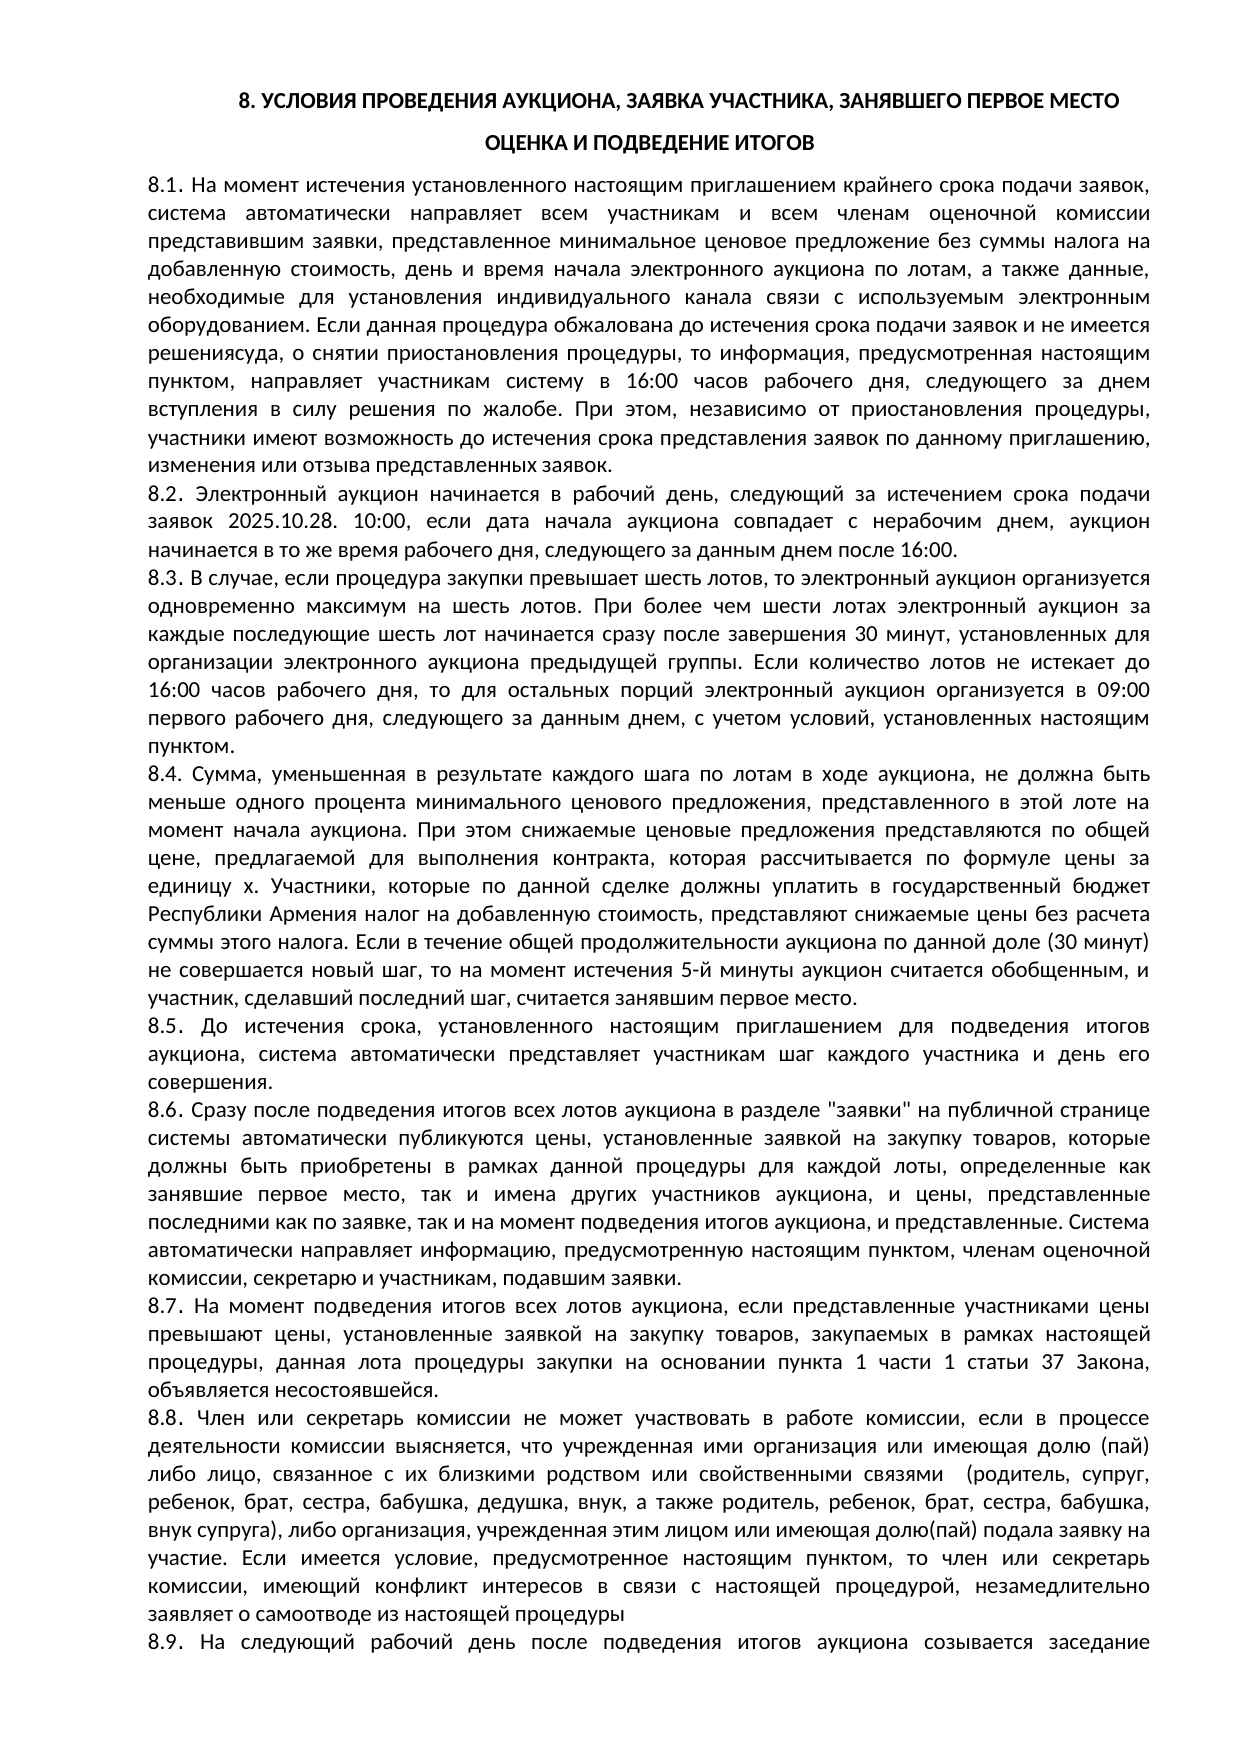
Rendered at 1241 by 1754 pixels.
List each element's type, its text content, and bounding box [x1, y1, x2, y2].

text 8.4. Сумма, уменьшенная в результате каждого шага по лотам в ходе аукциона, не должна быть меньше одного процента минимального ценового предложения, представленного в этой лоте на момент начала аукциона. При этом снижаемые ценовые предложения представляются по общей цене, предлагаемой для выполнения контракта, которая рассчитывается по формуле цены за единицу x. Участники, которые по данной сделке должны уплатить в государственный бюджет Республики Армения налог на добавленную стоимость, представляют снижаемые цены без расчета суммы этого налога. Если в течение общей продолжительности аукциона по данной доле (30 минут) не совершается новый шаг, то на момент истечения 5-й минуты аукцион считается обобщенным, и участник, сделавший последний шаг, считается занявшим первое место. [148, 759, 1152, 1011]
text 8. УСЛОВИЯ ПРОВЕДЕНИЯ АУКЦИОНА, ЗАЯВКА УЧАСТНИКА, ЗАНЯВШЕГО ПЕРВОЕ МЕСТО ОЦЕНКА И ПОДВЕДЕНИЕ ИТОГОВ [148, 86, 1152, 156]
text 8.2․ Электронный аукцион начинается в рабочий день, следующий за истечением срока подачи заявок 2025.10.28. 10:00 , если дата начала аукциона совпадает с нерабочим днем, аукцион начинается в то же время рабочего дня, следующего за данным днем после 16:00. [148, 479, 1152, 563]
text 8.7․ На момент подведения итогов всех лотов аукциона, если представленные участниками цены превышают цены, установленные заявкой на закупку товаров, закупаемых в рамках настоящей процедуры, данная лота процедуры закупки на основании пункта 1 части 1 статьи 37 Закона, объявляется несостоявшейся. [148, 1291, 1152, 1403]
text 8.3․ В случае, если процедура закупки превышает шесть лотов, то электронный аукцион организуется одновременно максимум на шесть лотов. При более чем шести лотах электронный аукцион за каждые последующие шесть лот начинается сразу после завершения 30 минут, установленных для организации электронного аукциона предыдущей группы. Если количество лотов не истекает до 16:00 часов рабочего дня, то для остальных порций электронный аукцион организуется в 09:00 первого рабочего дня, следующего за данным днем, с учетом условий, установленных настоящим пунктом. [148, 563, 1152, 759]
text 8.5․ До истечения срока, установленного настоящим приглашением для подведения итогов аукциона, система автоматически представляет участникам шаг каждого участника и день его совершения. [148, 1011, 1152, 1095]
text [148, 1627, 1152, 1656]
text 8.6․ Сразу после подведения итогов всех лотов аукциона в разделе "заявки" на публичной странице системы автоматически публикуются цены, установленные заявкой на закупку товаров, которые должны быть приобретены в рамках данной процедуры для каждой лоты, определенные как занявшие первое место, так и имена других участников аукциона, и цены, представленные последними как по заявке, так и на момент подведения итогов аукциона, и представленные. Система автоматически направляет информацию, предусмотренную настоящим пунктом, членам оценочной комиссии, секретарю и участникам, подавшим заявки. [148, 1095, 1152, 1291]
text 8.8․ Член или секретарь комиссии не может участвовать в работе комиссии, если в процессе деятельности комиссии выясняется, что учрежденная ими организация или имеющая долю (пай) либо лицо, связанное с их близкими родством или свойственными связями (родитель, супруг, ребенок, брат, сестра, бабушка, дедушка, внук, а также родитель, ребенок, брат, сестра, бабушка, внук супруга), либо организация, учрежденная этим лицом или имеющая долю(пай) подала заявку на участие. Если имеется условие, предусмотренное настоящим пунктом, то член или секретарь комиссии, имеющий конфликт интересов в связи с настоящей процедурой, незамедлительно заявляет о самоотводе из настоящей процедуры [148, 1403, 1152, 1627]
text 8.1․ На момент истечения установленного настоящим приглашением крайнего срока подачи заявок, система автоматически направляет всем участникам и всем членам оценочной комиссии представившим заявки, представленное минимальное ценовое предложение без суммы налога на добавленную стоимость, день и время начала электронного аукциона по лотам, а также данные, необходимые для установления индивидуального канала связи с используемым электронным оборудованием. Если данная процедура обжалована до истечения срока подачи заявок и не имеется решениясуда, о снятии приостановления процедуры, то информация, предусмотренная настоящим пунктом, направляет участникам систему в 16:00 часов рабочего дня, следующего за днем вступления в силу решения по жалобе. При этом, независимо от приостановления процедуры, участники имеют возможность до истечения срока представления заявок по данному приглашению, изменения или отзыва представленных заявок. [148, 170, 1152, 479]
